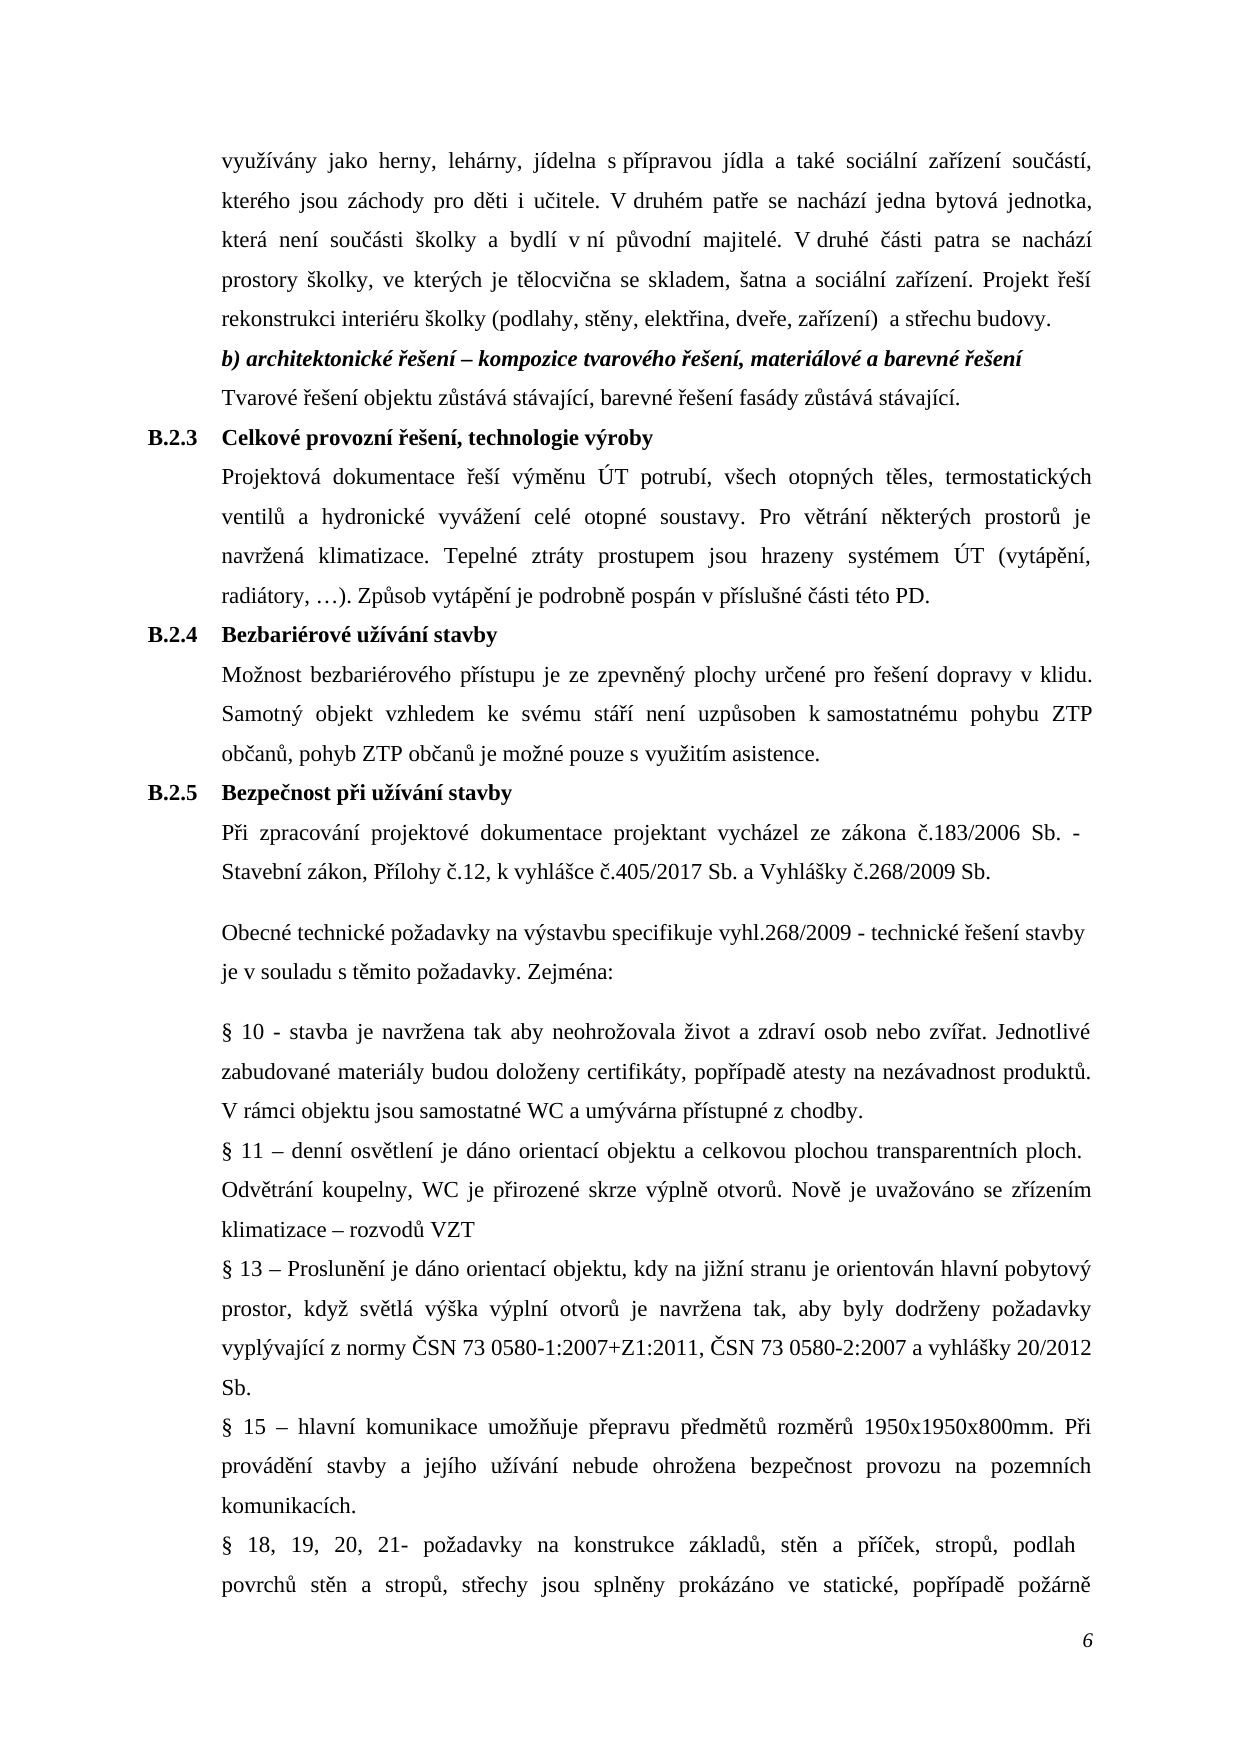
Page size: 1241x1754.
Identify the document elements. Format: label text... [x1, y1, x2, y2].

text § 15 – hlavní komunikace umožňuje přepravu předmětů rozměrů 1950x1950x800mm. Při provádění stavby a jejího užívání nebude ohrožena bezpečnost provozu na pozemních komunikacích. [221, 1413, 1093, 1518]
text B.2.5 Bezpečnost při užívání stavby [148, 779, 1093, 806]
text Při zpracování projektové dokumentace projektant vycházel ze zákona č.183/2006 Sb. - Stavební zákon, Přílohy č.12, k vyhlášce č.405/2017 Sb. a Vyhlášky č.268/2009 Sb. [148, 819, 1093, 884]
text § 13 – Proslunění je dáno orientací objektu, kdy na jižní stranu je orientován hlavní pobytový prostor, když světlá výška výplní otvorů je navržena tak, aby byly dodrženy požadavky vyplývající z normy ČSN 73 0580-1:2007+Z1:2011, ČSN 73 0580-2:2007 a vyhlášky 20/2012 Sb. [221, 1255, 1093, 1400]
text Tvarové řešení objektu zůstává stávající, barevné řešení fasády zůstává stávající. [221, 384, 1093, 411]
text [221, 1532, 1093, 1597]
text B.2.4 Bezbariérové užívání stavby [148, 621, 1093, 648]
text § 11 – denní osvětlení je dáno orientací objektu a celkovou plochou transparentních ploch. Odvětrání koupelny, WC je přirozené skrze výplně otvorů. Nově je uvažováno se zřízením klimatizace – rozvodů VZT [221, 1137, 1093, 1242]
text § 10 - stavba je navržena tak aby neohrožovala život a zdraví osob nebo zvířat. Jednotlivé zabudované materiály budou doloženy certifikáty, popřípadě atesty na nezávadnost produktů. V rámci objektu jsou samostatné WC a umývárna přístupné z chodby. [221, 1018, 1093, 1124]
text b) architektonické řešení – kompozice tvarového řešení, materiálové a barevné řešení [148, 345, 1093, 371]
text Obecné technické požadavky na výstavbu specifikuje vyhl.268/2009 - technické řešení stavby je v souladu s těmito požadavky. Zejména: [148, 918, 1093, 984]
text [221, 148, 1093, 332]
text B.2.3 Celkové provozní řešení, technologie výroby [148, 424, 1093, 450]
text Možnost bezbariérového přístupu je ze zpevněný plochy určené pro řešení dopravy v klidu. Samotný objekt vzhledem ke svému stáří není uzpůsoben k samostatnému pohybu ZTP občanů, pohyb ZTP občanů je možné pouze s využitím asistence. [221, 661, 1093, 766]
text Projektová dokumentace řeší výměnu ÚT potrubí, všech otopných těles, termostatických ventilů a hydronické vyvážení celé otopné soustavy. Pro větrání některých prostorů je navržená klimatizace. Tepelné ztráty prostupem jsou hrazeny systémem ÚT (vytápění, radiátory, …). Způsob vytápění je podrobně pospán v příslušné části této PD. [221, 463, 1093, 608]
